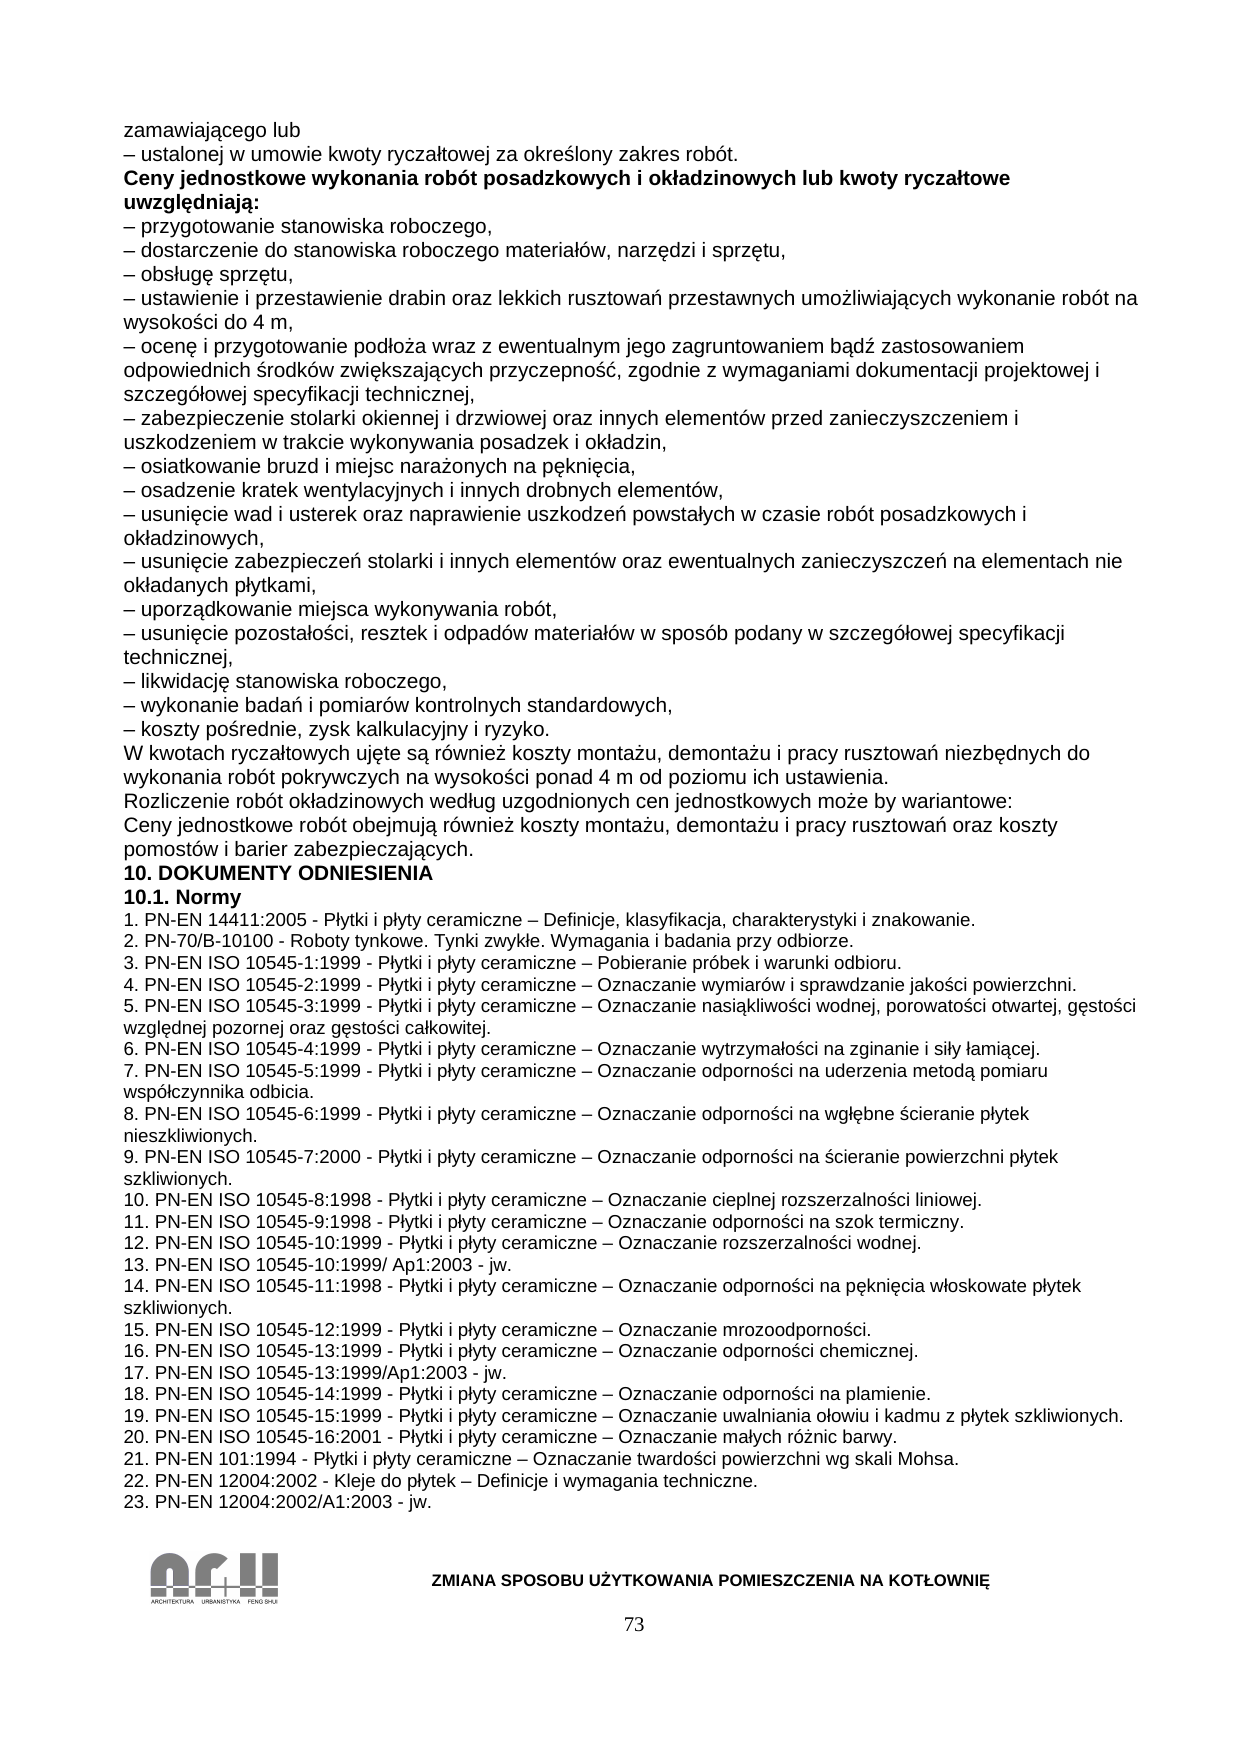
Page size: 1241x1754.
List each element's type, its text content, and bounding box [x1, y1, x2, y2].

text 19. PN-EN ISO 10545-15:1999 - Płytki i płyty ceramiczne – Oznaczanie uwalniania ołowiu i kadmu z płytek szkliwionych. [123, 1405, 1144, 1426]
text Ceny jednostkowe robót obejmują również koszty montażu, demontażu i pracy rusztowań oraz koszty pomostów i barier zabezpieczających. [123, 813, 1144, 861]
text 5. PN-EN ISO 10545-3:1999 - Płytki i płyty ceramiczne – Oznaczanie nasiąkliwości wodnej, porowatości otwartej, gęstości względnej pozornej oraz gęstości całkowitej. [123, 995, 1144, 1038]
text – osadzenie kratek wentylacyjnych i innych drobnych elementów, [123, 477, 1144, 501]
text – zabezpieczenie stolarki okiennej i drzwiowej oraz innych elementów przed zanieczyszczeniem i uszkodzeniem w trakcie wykonywania posadzek i okładzin, [123, 406, 1144, 453]
text Rozliczenie robót okładzinowych według uzgodnionych cen jednostkowych może by wariantowe: [123, 789, 1144, 813]
text 23. PN-EN 12004:2002/A1:2003 - jw. [123, 1491, 1144, 1512]
text 15. PN-EN ISO 10545-12:1999 - Płytki i płyty ceramiczne – Oznaczanie mrozoodporności. [123, 1318, 1144, 1340]
text 9. PN-EN ISO 10545-7:2000 - Płytki i płyty ceramiczne – Oznaczanie odporności na ścieranie powierzchni płytek szkliwionych. [123, 1146, 1144, 1189]
text W kwotach ryczałtowych ujęte są również koszty montażu, demontażu i pracy rusztowań niezbędnych do wykonania robót pokrywczych na wysokości ponad 4 m od poziomu ich ustawienia. [123, 741, 1144, 789]
picture [149, 1551, 279, 1605]
text – koszty pośrednie, zysk kalkulacyjny i ryzyko. [123, 717, 1144, 741]
text 2. PN-70/B-10100 - Roboty tynkowe. Tynki zwykłe. Wymagania i badania przy odbiorze. [123, 930, 1144, 952]
text – usunięcie zabezpieczeń stolarki i innych elementów oraz ewentualnych zanieczyszczeń na elementach nie okładanych płytkami, [123, 549, 1144, 597]
text 1. PN-EN 14411:2005 - Płytki i płyty ceramiczne – Definicje, klasyfikacja, charakterystyki i znakowanie. [123, 909, 1144, 930]
text – określonych w dokumentach umownych (ofercie) cen jednostkowych i ilości robót zaakceptowanych przez zamawiającego lub [123, 118, 1144, 142]
text 4. PN-EN ISO 10545-2:1999 - Płytki i płyty ceramiczne – Oznaczanie wymiarów i sprawdzanie jakości powierzchni. [123, 973, 1144, 995]
text – dostarczenie do stanowiska roboczego materiałów, narzędzi i sprzętu, [123, 238, 1144, 262]
text 18. PN-EN ISO 10545-14:1999 - Płytki i płyty ceramiczne – Oznaczanie odporności na plamienie. [123, 1383, 1144, 1405]
text – usunięcie wad i usterek oraz naprawienie uszkodzeń powstałych w czasie robót posadzkowych i okładzinowych, [123, 501, 1144, 549]
text 13. PN-EN ISO 10545-10:1999/ Ap1:2003 - jw. [123, 1254, 1144, 1275]
text 11. PN-EN ISO 10545-9:1998 - Płytki i płyty ceramiczne – Oznaczanie odporności na szok termiczny. [123, 1211, 1144, 1232]
text 10. PN-EN ISO 10545-8:1998 - Płytki i płyty ceramiczne – Oznaczanie cieplnej rozszerzalności liniowej. [123, 1189, 1144, 1211]
text 17. PN-EN ISO 10545-13:1999/Ap1:2003 - jw. [123, 1362, 1144, 1383]
text 14. PN-EN ISO 10545-11:1998 - Płytki i płyty ceramiczne – Oznaczanie odporności na pęknięcia włoskowate płytek szkliwionych. [123, 1275, 1144, 1318]
text – przygotowanie stanowiska roboczego, [123, 214, 1144, 238]
text 10.1. Normy [123, 885, 1144, 909]
text 22. PN-EN 12004:2002 - Kleje do płytek – Definicje i wymagania techniczne. [123, 1469, 1144, 1491]
text 6. PN-EN ISO 10545-4:1999 - Płytki i płyty ceramiczne – Oznaczanie wytrzymałości na zginanie i siły łamiącej. [123, 1038, 1144, 1060]
text – obsługę sprzętu, [123, 262, 1144, 286]
text – wykonanie badań i pomiarów kontrolnych standardowych, [123, 693, 1144, 717]
text 3. PN-EN ISO 10545-1:1999 - Płytki i płyty ceramiczne – Pobieranie próbek i warunki odbioru. [123, 952, 1144, 973]
text – osiatkowanie bruzd i miejsc narażonych na pęknięcia, [123, 453, 1144, 477]
text 12. PN-EN ISO 10545-10:1999 - Płytki i płyty ceramiczne – Oznaczanie rozszerzalności wodnej. [123, 1232, 1144, 1254]
text 20. PN-EN ISO 10545-16:2001 - Płytki i płyty ceramiczne – Oznaczanie małych różnic barwy. [123, 1426, 1144, 1448]
text – usunięcie pozostałości, resztek i odpadów materiałów w sposób podany w szczegółowej specyfikacji technicznej, [123, 621, 1144, 669]
text – likwidację stanowiska roboczego, [123, 669, 1144, 693]
text – ocenę i przygotowanie podłoża wraz z ewentualnym jego zagruntowaniem bądź zastosowaniem odpowiednich środków zwiększających przyczepność, zgodnie z wymaganiami dokumentacji projektowej i szczegółowej specyfikacji technicznej, [123, 334, 1144, 406]
text – ustawienie i przestawienie drabin oraz lekkich rusztowań przestawnych umożliwiających wykonanie robót na wysokości do 4 m, [123, 286, 1144, 334]
text 10. DOKUMENTY ODNIESIENIA [123, 861, 1144, 885]
text 16. PN-EN ISO 10545-13:1999 - Płytki i płyty ceramiczne – Oznaczanie odporności chemicznej. [123, 1340, 1144, 1362]
text Ceny jednostkowe wykonania robót posadzkowych i okładzinowych lub kwoty ryczałtowe uwzględniają: [123, 166, 1144, 214]
text 7. PN-EN ISO 10545-5:1999 - Płytki i płyty ceramiczne – Oznaczanie odporności na uderzenia metodą pomiaru współczynnika odbicia. [123, 1060, 1144, 1103]
text 21. PN-EN 101:1994 - Płytki i płyty ceramiczne – Oznaczanie twardości powierzchni wg skali Mohsa. [123, 1448, 1144, 1469]
text – uporządkowanie miejsca wykonywania robót, [123, 597, 1144, 621]
text – ustalonej w umowie kwoty ryczałtowej za określony zakres robót. [123, 142, 1144, 166]
text 8. PN-EN ISO 10545-6:1999 - Płytki i płyty ceramiczne – Oznaczanie odporności na wgłębne ścieranie płytek nieszkliwionych. [123, 1103, 1144, 1146]
